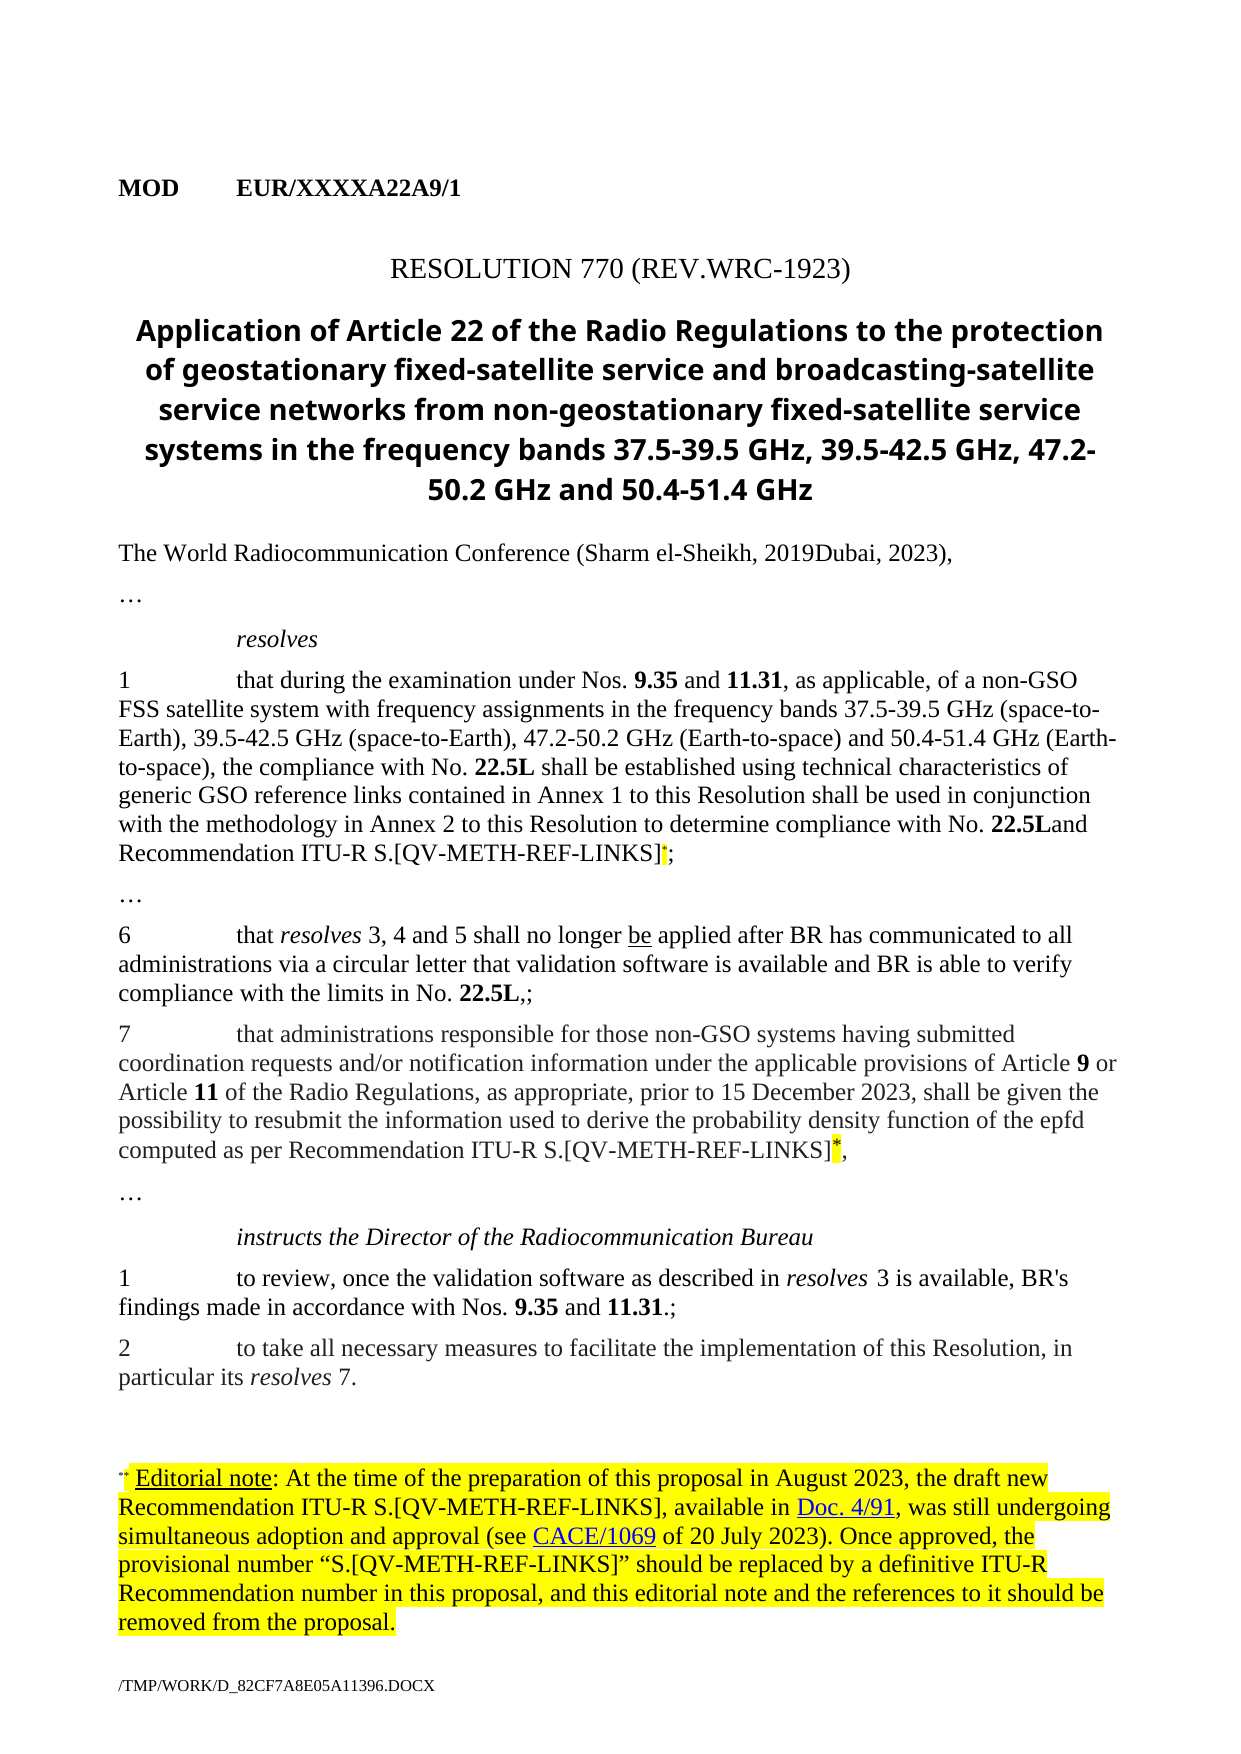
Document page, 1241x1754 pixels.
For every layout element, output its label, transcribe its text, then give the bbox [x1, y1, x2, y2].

text … [118, 579, 1122, 608]
title The World Radiocommunication Conference (), [118, 538, 1122, 566]
title Application of Article 22 of the Radio Regulations to the protection of geostationary fixed-satellite service and broadcasting-satellite service networks from non-geostationary fixed-satellite service systems in the frequency bands 37.5-39.5 GHz, 39.5-42.5 GHz, 47.2-50.2 GHz and 50.4-51.4 GHz [118, 310, 1122, 508]
text instructs the Director of the Radiocommunication Bureau [236, 1222, 1122, 1251]
text 6 that resolves 3, 4 and 5 shall no longer be applied after BR has communicated to all administrations via a circular letter that validation software is available and BR is able to verify compliance with the limits in No. 22.5L [118, 921, 1122, 1007]
text to review, once the validation software as described in resolves 3 is available, BR's findings made in accordance with Nos. 9.35 and 11.31 [118, 1263, 1122, 1321]
text 1 that during the examination under Nos. 9.35 and 11.31, as applicable, of a non-GSO FSS satellite system with frequency assignments in the frequency bands 37.5-39.5 GHz (space-to-Earth), 39.5-42.5 GHz (space-to-Earth), 47.2-50.2 GHz (Earth-to-space) and 50.4-51.4 GHz (Earth-to-space), the technical characteristics of generic GSO reference links contained in Annex 1 to this Resolution ; [118, 666, 1122, 867]
text RESOLUTION 770 (WRC-) [118, 251, 1122, 285]
text … [118, 879, 1122, 908]
text … [118, 1177, 1122, 1206]
text resolves [236, 624, 1122, 653]
text MOD EUR/XXXXA22A9/1 [118, 173, 1122, 201]
